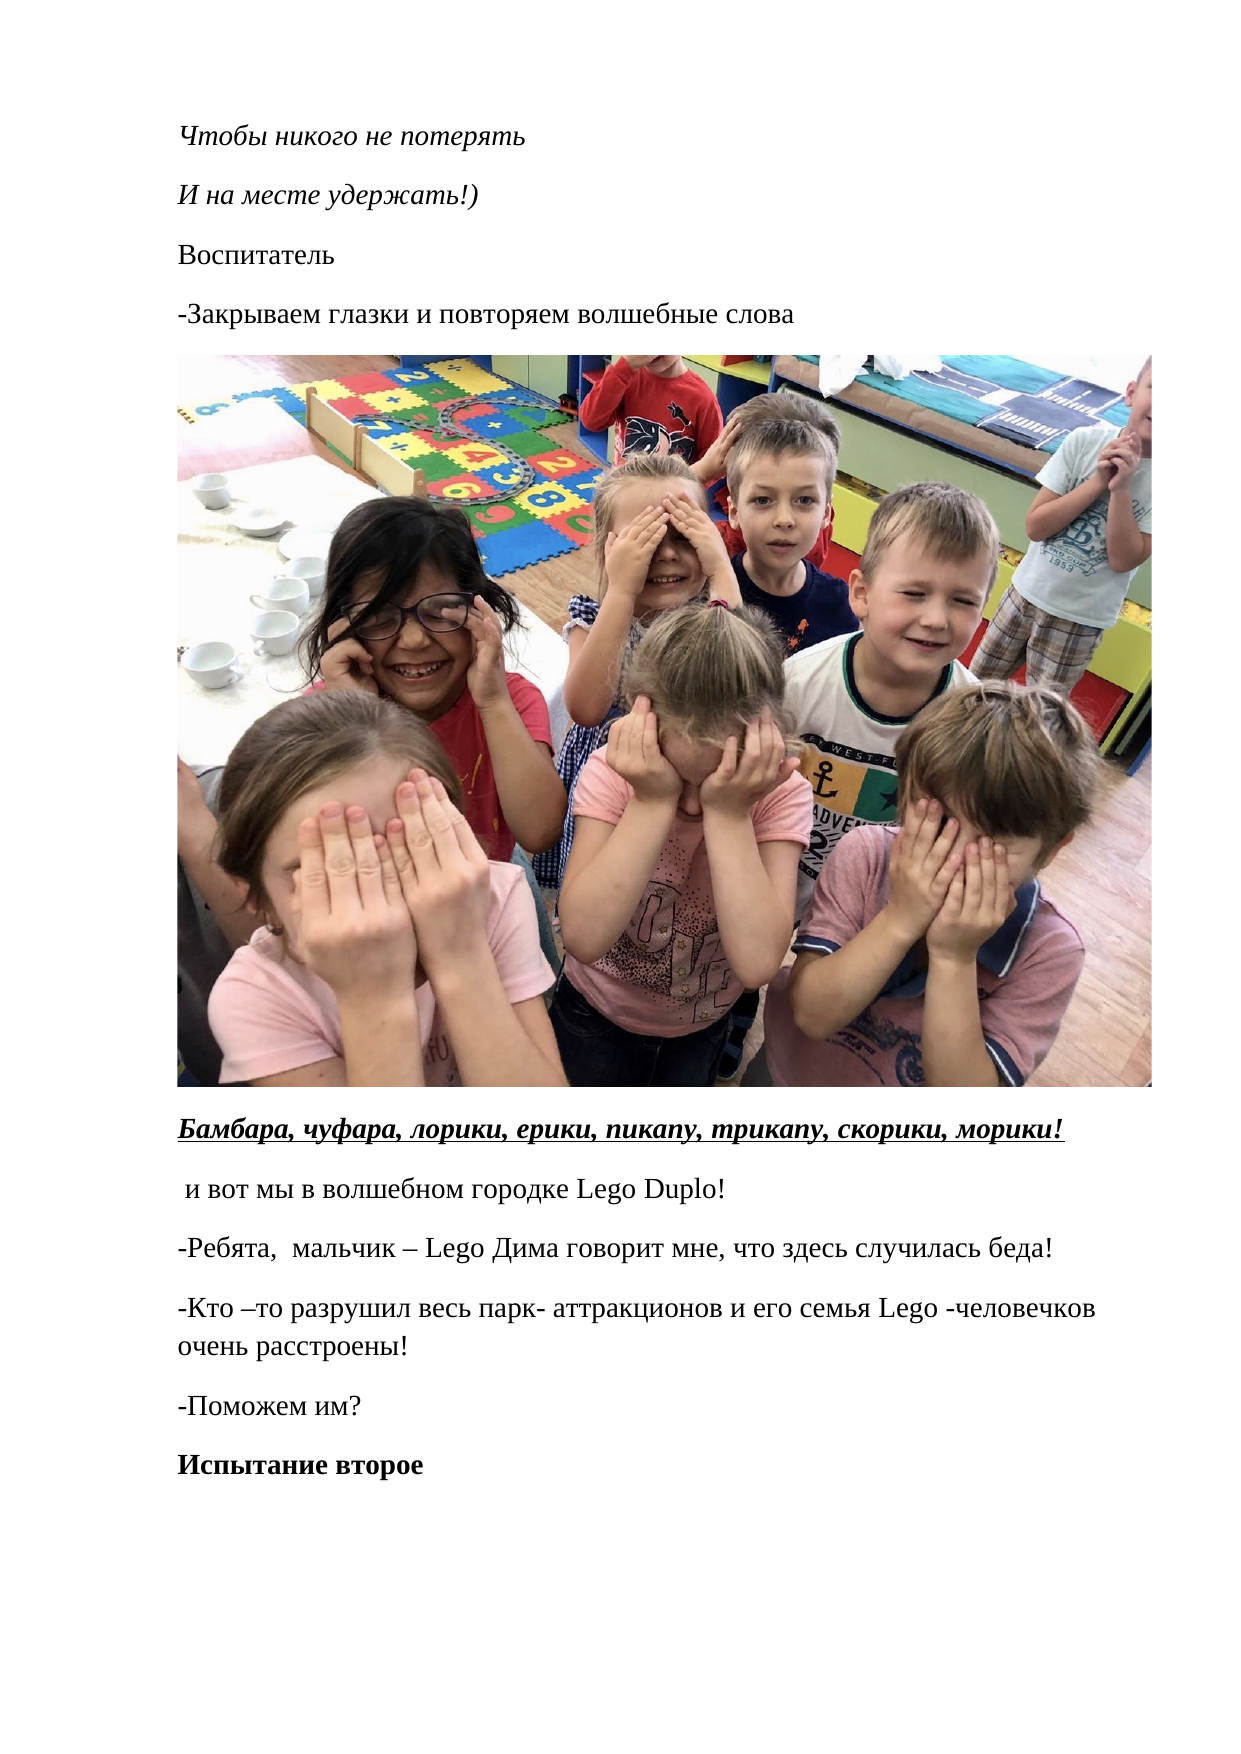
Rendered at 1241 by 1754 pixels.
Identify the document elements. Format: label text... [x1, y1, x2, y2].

text Бамбара, чуфара, лорики, ерики, пикапу, трикапу, скорики, морики! [177, 1112, 1152, 1145]
text -Ребята, мальчик – Lego Дима говорит мне, что здесь случилась беда! [177, 1230, 1152, 1264]
text -Кто –то разрушил весь парк- аттракционов и его семья Lego -человечков очень расстроены! [177, 1290, 1152, 1362]
text Воспитатель [177, 237, 1152, 270]
text и вот мы в волшебном городке Lego Duplo! [177, 1171, 1152, 1204]
text Чтобы никого не потерять [177, 118, 1152, 152]
text -Закрываем глазки и повторяем волшебные слова [177, 296, 1152, 330]
text И на месте удержать!) [177, 177, 1152, 211]
text -Поможем им? [177, 1388, 1152, 1421]
text Испытание второе [177, 1447, 1152, 1481]
picture [177, 355, 1152, 1087]
